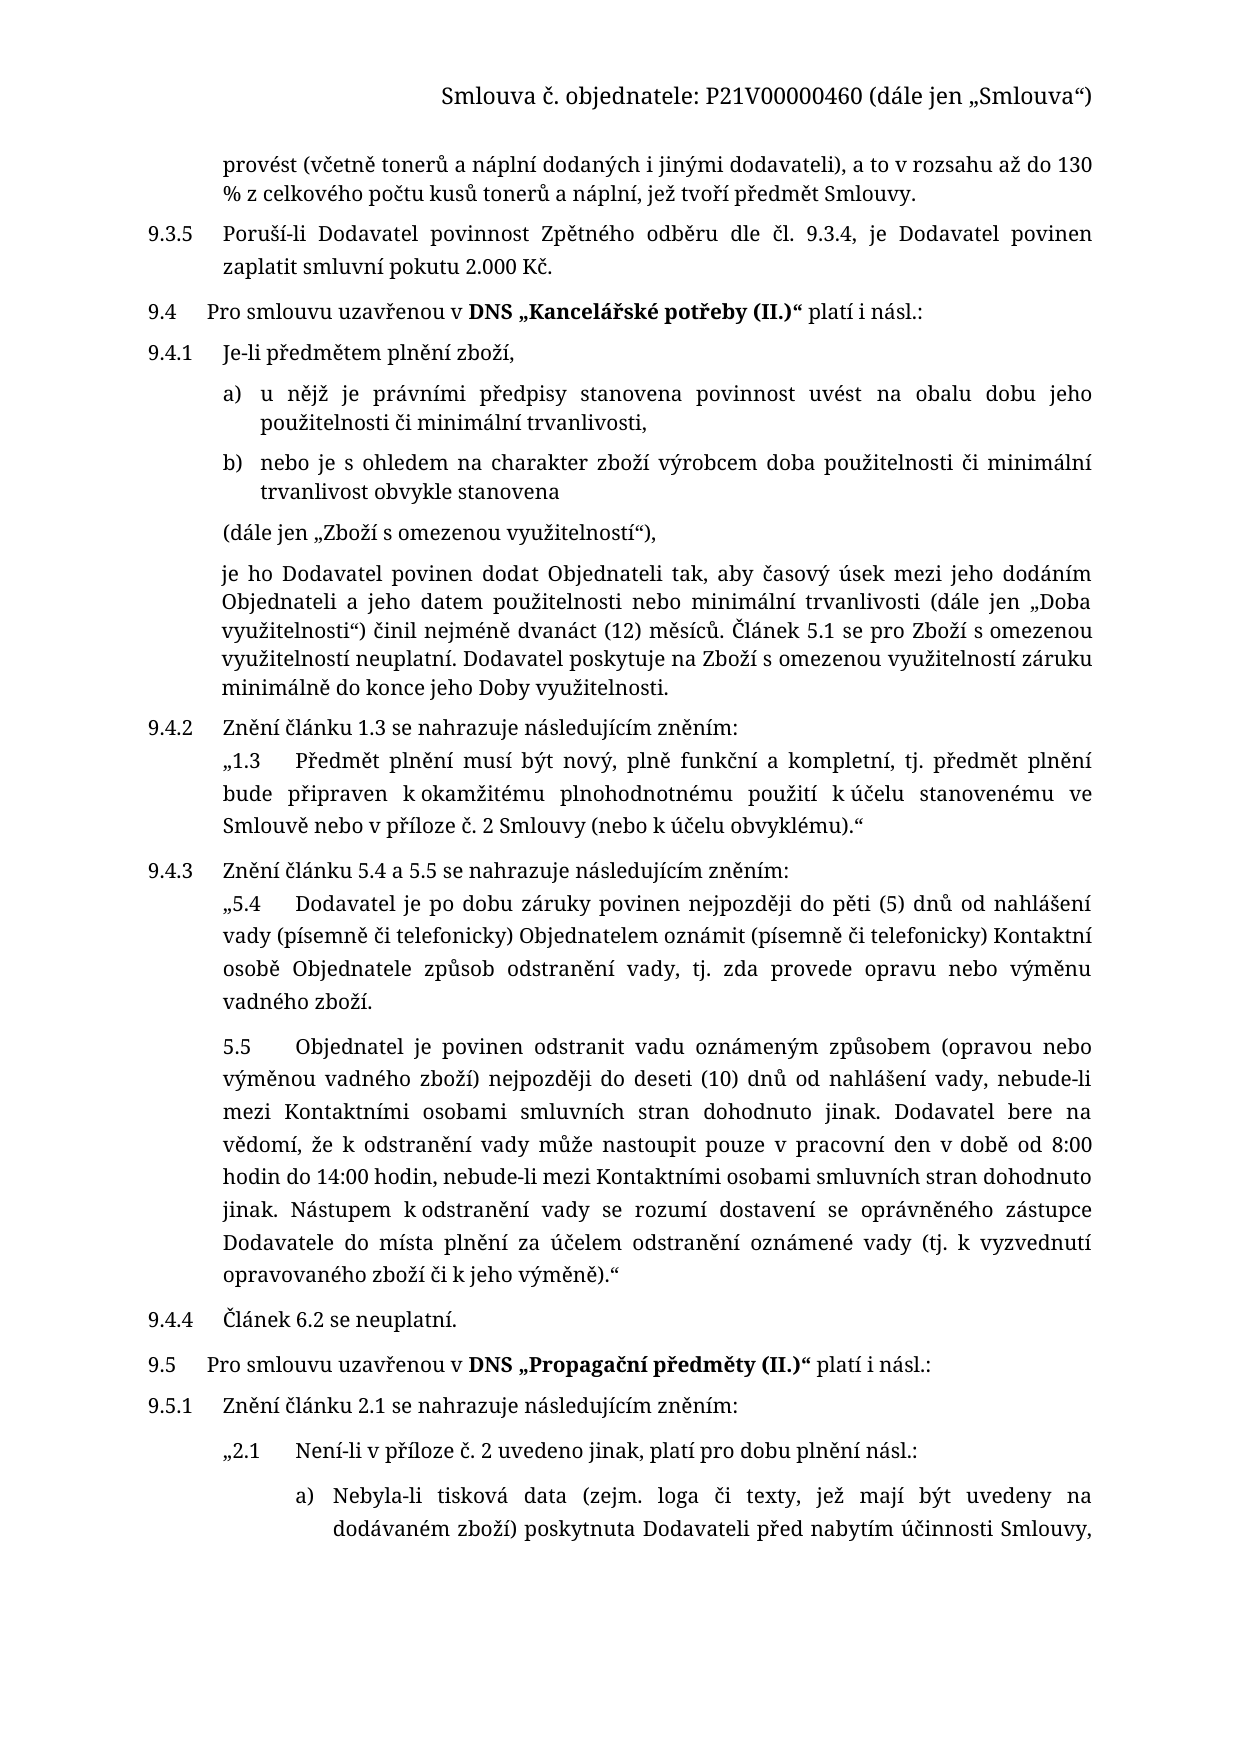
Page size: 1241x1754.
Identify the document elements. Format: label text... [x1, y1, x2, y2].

list Je-li předmětem plnění zboží, [148, 338, 1093, 367]
list Znění článku 1.3 se nahrazuje následujícím zněním: [148, 713, 1093, 742]
text (dále jen „Zboží s omezenou využitelností“), [223, 518, 1093, 546]
list Pro smlouvu uzavřenou v DNS „Kancelářské potřeby (II.)“ platí i násl.: [148, 297, 1093, 326]
list u nějž je právními předpisy stanovena povinnost uvést na obalu dobu jeho použitelnosti či minimální trvanlivosti, [223, 379, 1093, 436]
list Znění článku 5.4 a 5.5 se nahrazuje následujícím zněním: [148, 856, 1093, 885]
list Poruší-li Dodavatel povinnost Zpětného odběru dle čl. 9.3.4, je Dodavatel povinen zaplatit smluvní pokutu 2.000 Kč. [148, 219, 1093, 281]
list 5.5 Objednatel je povinen odstranit vadu oznámeným způsobem (opravou nebo výměnou vadného zboží) nejpozději do deseti (10) dnů od nahlášení vady, nebude-li mezi Kontaktními osobami smluvních stran dohodnuto jinak. Dodavatel bere na vědomí, že k odstranění vady může nastoupit pouze v pracovní den v době od 8:00 hodin do 14:00 hodin, nebude-li mezi Kontaktními osobami smluvních stran dohodnuto jinak. Nástupem k odstranění vady se rozumí dostavení se oprávněného zástupce Dodavatele do místa plnění za účelem odstranění oznámené vady (tj. k vyzvednutí opravovaného zboží či k jeho výměně).“ [223, 1032, 1093, 1289]
list nebo je s ohledem na charakter zboží výrobcem doba použitelnosti či minimální trvanlivost obvykle stanovena [223, 448, 1093, 505]
list Článek 6.2 se neuplatní. [148, 1305, 1093, 1334]
list „5.4 Dodavatel je po dobu záruky povinen nejpozději do pěti (5) dnů od nahlášení vady (písemně či telefonicky) Objednatelem oznámit (písemně či telefonicky) Kontaktní osobě Objednatele způsob odstranění vady, tj. zda provede opravu nebo výměnu vadného zboží. [223, 889, 1093, 1015]
list Znění článku 2.1 se nahrazuje následujícím zněním: [148, 1391, 1093, 1420]
text je ho Dodavatel povinen dodat Objednateli tak, aby časový úsek mezi jeho dodáním Objednateli a jeho datem použitelnosti nebo minimální trvanlivosti (dále jen „Doba využitelnosti“) činil nejméně dvanáct (12) měsíců. Článek 5.1 se pro Zboží s omezenou využitelností neuplatní. Dodavatel poskytuje na Zboží s omezenou využitelností záruku minimálně do konce jeho Doby využitelnosti. [221, 559, 1093, 701]
list Pro smlouvu uzavřenou v DNS „Propagační předměty (II.)“ platí i násl.: [148, 1350, 1093, 1379]
list „1.3 Předmět plnění musí být nový, plně funkční a kompletní, tj. předmět plnění bude připraven k okamžitému plnohodnotnému použití k účelu stanovenému ve Smlouvě nebo v příloze č. 2 Smlouvy (nebo k účelu obvyklému).“ [223, 746, 1093, 840]
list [148, 150, 1093, 207]
list „2.1 Není-li v příloze č. 2 uvedeno jinak, platí pro dobu plnění násl.: [223, 1436, 1093, 1465]
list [295, 1482, 1093, 1543]
